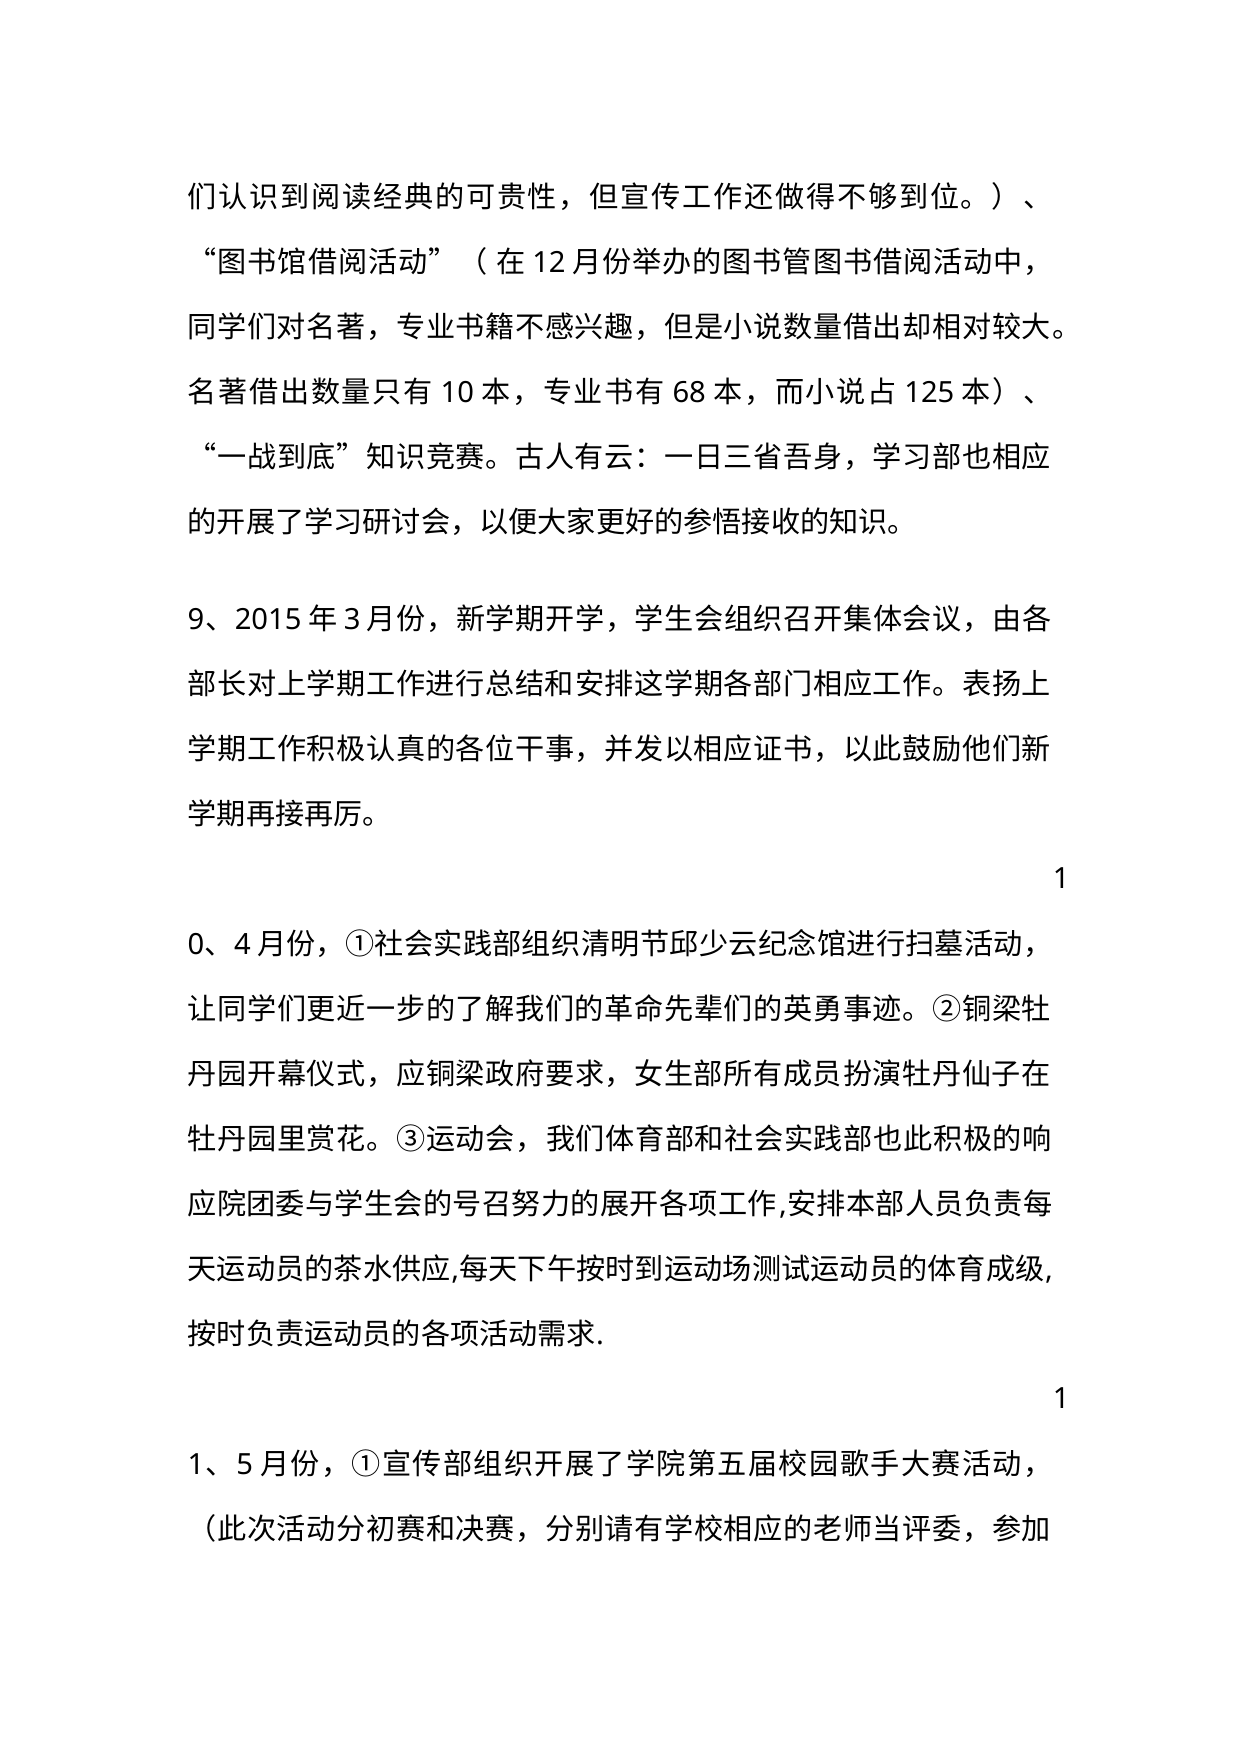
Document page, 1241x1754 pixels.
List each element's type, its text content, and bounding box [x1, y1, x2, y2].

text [187, 1364, 1053, 1559]
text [187, 162, 1053, 552]
text 9、2015年3月份，新学期开学，学生会组织召开集体会议，由各部长对上学期工作进行总结和安排这学期各部门相应工作。表扬上学期工作积极认真的各位干事，并发以相应证书，以此鼓励他们新学期再接再厉。 [187, 552, 1053, 844]
text 10、4月份，①社会实践部组织清明节邱少云纪念馆进行扫墓活动，让同学们更近一步的了解我们的革命先辈们的英勇事迹。②铜梁牡丹园开幕仪式，应铜梁政府要求，女生部所有成员扮演牡丹仙子在牡丹园里赏花。③运动会，我们体育部和社会实践部也此积极的响应院团委与学生会的号召努力的展开各项工作,安排本部人员负责每天运动员的茶水供应,每天下午按时到运动场测试运动员的体育成级,按时负责运动员的各项活动需求. [187, 844, 1053, 1364]
